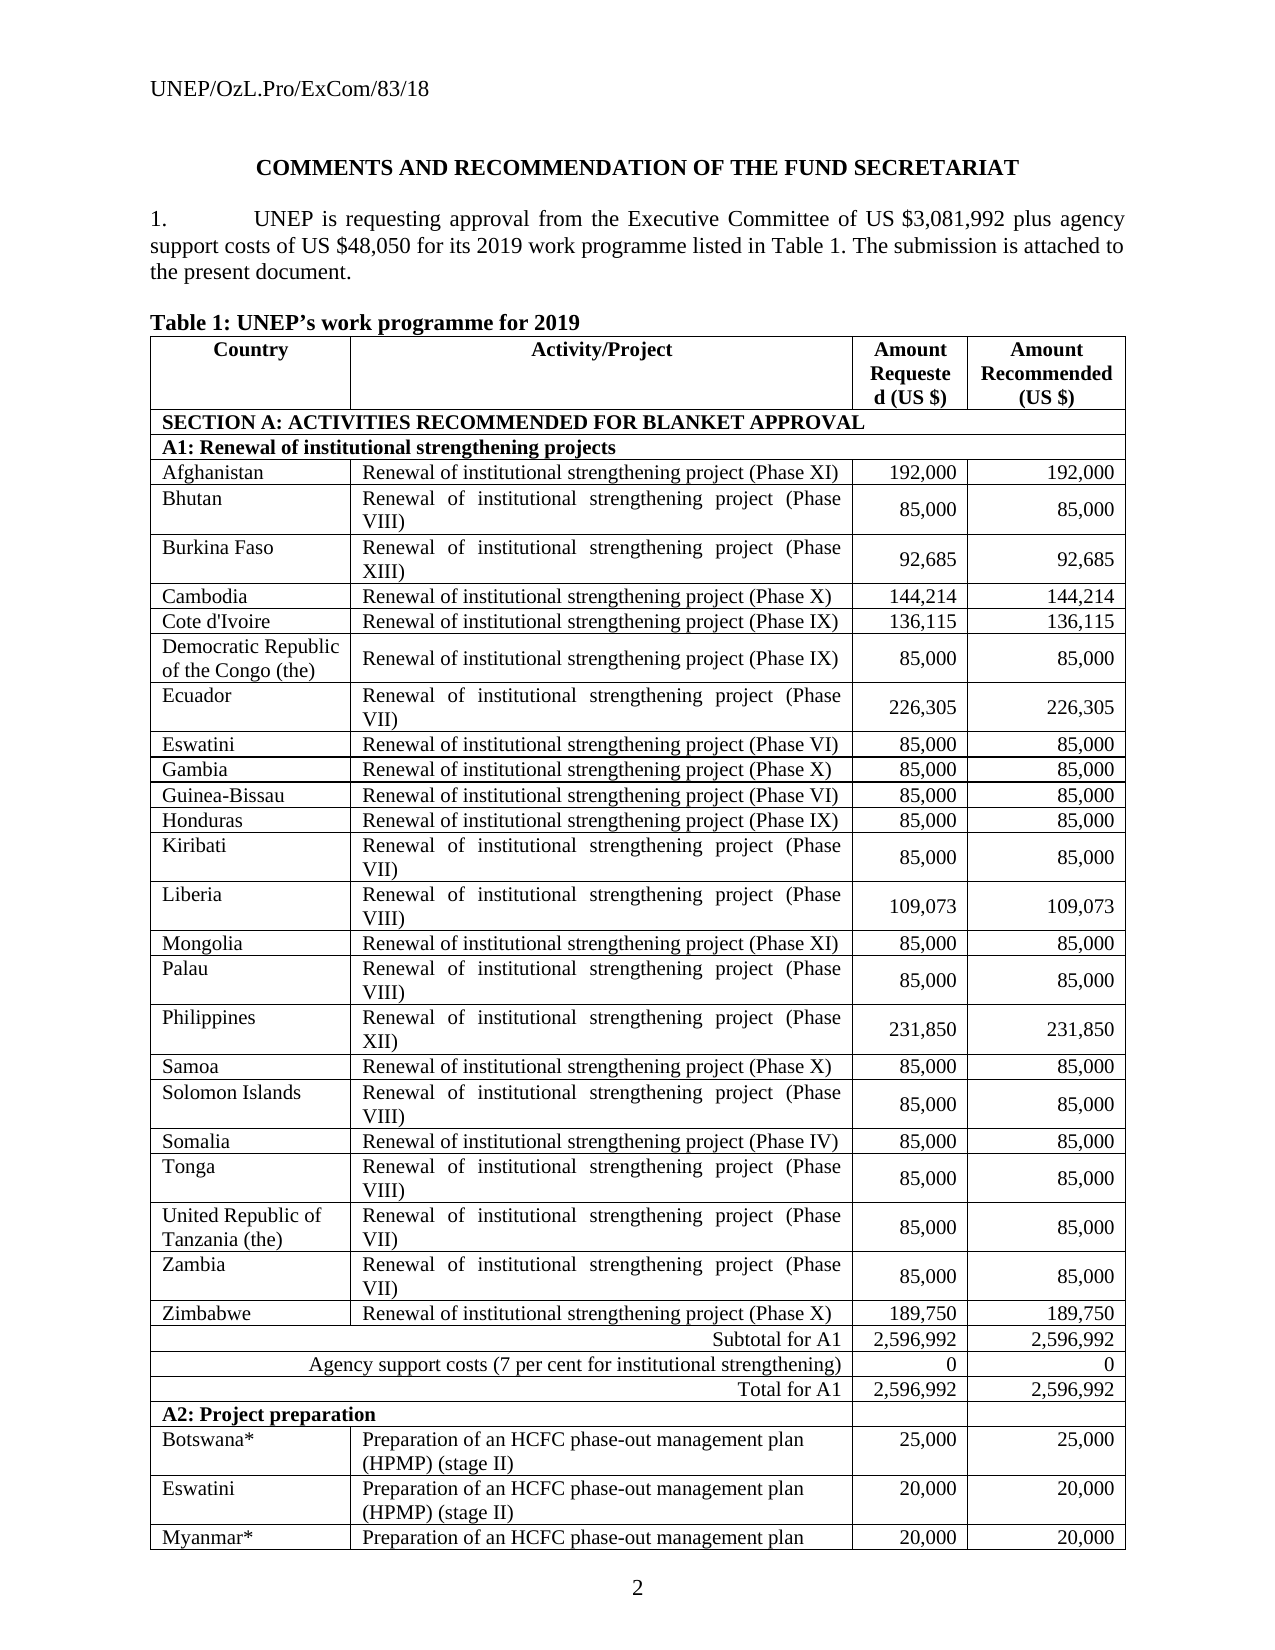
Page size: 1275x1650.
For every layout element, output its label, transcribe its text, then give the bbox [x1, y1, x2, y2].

table_cell 85,000 [968, 783, 1125, 807]
table_cell Gambia [151, 758, 350, 781]
table_cell 85,000 [968, 1252, 1125, 1300]
table_cell 85,000 [853, 732, 967, 756]
table_cell 2,596,992 [853, 1326, 967, 1351]
table_cell 2,596,992 [968, 1326, 1125, 1351]
table_cell 2,596,992 [853, 1377, 967, 1401]
table_cell 226,305 [968, 683, 1125, 731]
table_cell Subtotal for A1 [151, 1326, 852, 1351]
table_cell 85,000 [853, 634, 967, 682]
table_cell Renewal of institutional strengthening project (Phase VIII) [351, 956, 852, 1004]
table_cell Renewal of institutional strengthening project (Phase VIII) [351, 1154, 852, 1202]
table_cell 85,000 [853, 783, 967, 807]
table_cell Eswatini [151, 1476, 350, 1524]
table_cell Renewal of institutional strengthening project (Phase IX) [351, 609, 852, 633]
table_cell Palau [151, 956, 350, 1004]
table_cell Renewal of institutional strengthening project (Phase XI) [351, 931, 852, 955]
table_cell 144,214 [853, 584, 967, 608]
table_cell Kiribati [151, 833, 350, 881]
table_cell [351, 1476, 852, 1524]
table_cell Samoa [151, 1055, 350, 1078]
table_cell 109,073 [968, 882, 1125, 930]
table_cell 0 [853, 1352, 967, 1376]
table_cell 136,115 [853, 609, 967, 633]
table_cell 192,000 [968, 460, 1125, 484]
table_cell 92,685 [853, 535, 967, 583]
table_cell Zimbabwe [151, 1301, 350, 1325]
table_cell 85,000 [853, 1252, 967, 1300]
table_cell Renewal of institutional strengthening project (Phase VIII) [351, 882, 852, 930]
table_cell 20,000 [853, 1476, 967, 1524]
table_cell Botswana* [151, 1427, 350, 1475]
table_cell 85,000 [968, 1154, 1125, 1202]
table_cell 192,000 [853, 460, 967, 484]
table_cell Mongolia [151, 931, 350, 955]
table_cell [351, 1427, 852, 1475]
table_cell Cote d'Ivoire [151, 609, 350, 633]
table_cell 85,000 [968, 833, 1125, 881]
table_header Amount Requested (US $) [853, 337, 967, 409]
table_cell Cambodia [151, 584, 350, 608]
table_cell Renewal of institutional strengthening project (Phase X) [351, 1301, 852, 1325]
table_cell 85,000 [968, 931, 1125, 955]
table_cell 25,000 [853, 1427, 967, 1475]
table_cell Democratic Republic of the Congo (the) [151, 634, 350, 682]
table_cell [968, 1402, 1125, 1426]
table_cell Renewal of institutional strengthening project (Phase IX) [351, 808, 852, 832]
table_cell Renewal of institutional strengthening project (Phase XIII) [351, 535, 852, 583]
table_cell Renewal of institutional strengthening project (Phase IX) [351, 634, 852, 682]
table_cell 20,000 [853, 1525, 967, 1549]
table_cell 85,000 [968, 1129, 1125, 1153]
table_cell 85,000 [853, 808, 967, 832]
table_header Activity/Project [351, 337, 852, 409]
table_cell A2: Project preparation [151, 1402, 852, 1426]
table_cell 144,214 [968, 584, 1125, 608]
table_cell 85,000 [968, 1203, 1125, 1251]
table_cell 85,000 [853, 956, 967, 1004]
subtitle UNEP is requesting approval from the Executive Committee of US $3,081,992 plus agency support costs of US $48,050 for its 2019 work programme listed in Table 1. The submission is attached to the present document. [150, 205, 1125, 284]
table_cell Renewal of institutional strengthening project (Phase X) [351, 584, 852, 608]
table_cell Renewal of institutional strengthening project (Phase VI) [351, 732, 852, 756]
table_cell 109,073 [853, 882, 967, 930]
table_cell Renewal of institutional strengthening project (Phase XI) [351, 460, 852, 484]
table_cell 85,000 [968, 758, 1125, 781]
table_cell SECTION A: ACTIVITIES RECOMMENDED FOR BLANKET APPROVAL [151, 410, 1125, 434]
table_cell Renewal of institutional strengthening project (Phase VII) [351, 1252, 852, 1300]
subtitle Table 1: UNEP’s work programme for 2019 [150, 309, 1125, 336]
table_cell Tonga [151, 1154, 350, 1202]
table_cell Renewal of institutional strengthening project (Phase VII) [351, 1203, 852, 1251]
text COMMENTS AND RECOMMENDATION OF THE FUND SECRETARIAT [150, 154, 1125, 180]
table_cell 85,000 [853, 1129, 967, 1153]
table_cell 0 [968, 1352, 1125, 1376]
table_cell Somalia [151, 1129, 350, 1153]
table_cell Renewal of institutional strengthening project (Phase VII) [351, 683, 852, 731]
table_cell Bhutan [151, 485, 350, 533]
table_cell Renewal of institutional strengthening project (Phase VIII) [351, 1080, 852, 1128]
table_cell 85,000 [968, 956, 1125, 1004]
table_cell Renewal of institutional strengthening project (Phase XII) [351, 1005, 852, 1053]
table_cell 85,000 [968, 1080, 1125, 1128]
table_cell Afghanistan [151, 460, 350, 484]
table_cell 2,596,992 [968, 1377, 1125, 1401]
table_cell 231,850 [968, 1005, 1125, 1053]
table_cell 85,000 [968, 634, 1125, 682]
table_cell 189,750 [968, 1301, 1125, 1325]
table_cell [853, 1402, 967, 1426]
table_cell Total for A1 [151, 1377, 852, 1401]
table_cell Ecuador [151, 683, 350, 731]
table_cell 92,685 [968, 535, 1125, 583]
table_cell Burkina Faso [151, 535, 350, 583]
table_cell 85,000 [853, 1203, 967, 1251]
table_cell 20,000 [968, 1476, 1125, 1524]
table_header Amount Recommended (US $) [968, 337, 1125, 409]
table_cell 85,000 [968, 808, 1125, 832]
table_cell Eswatini [151, 732, 350, 756]
table_cell 189,750 [853, 1301, 967, 1325]
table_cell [351, 1525, 852, 1549]
table_cell 85,000 [853, 1080, 967, 1128]
table_cell Myanmar* [151, 1525, 350, 1549]
table_cell Philippines [151, 1005, 350, 1053]
table_cell 85,000 [853, 833, 967, 881]
table_cell Honduras [151, 808, 350, 832]
table_cell Liberia [151, 882, 350, 930]
table_cell 85,000 [853, 931, 967, 955]
table_cell Renewal of institutional strengthening project (Phase VI) [351, 783, 852, 807]
table_cell 85,000 [853, 485, 967, 533]
table_header Country [151, 337, 350, 409]
table_cell Renewal of institutional strengthening project (Phase VII) [351, 833, 852, 881]
table_cell 85,000 [968, 1055, 1125, 1078]
table_cell 85,000 [853, 1055, 967, 1078]
table_cell 85,000 [853, 758, 967, 781]
table_cell 136,115 [968, 609, 1125, 633]
table_cell 85,000 [968, 485, 1125, 533]
table_cell 231,850 [853, 1005, 967, 1053]
table_cell A1: Renewal of institutional strengthening projects [151, 435, 1125, 459]
table_cell 85,000 [853, 1154, 967, 1202]
table_cell Renewal of institutional strengthening project (Phase X) [351, 1055, 852, 1078]
table_cell Solomon Islands [151, 1080, 350, 1128]
table_cell Guinea-Bissau [151, 783, 350, 807]
table_cell 20,000 [968, 1525, 1125, 1549]
table_cell Renewal of institutional strengthening project (Phase IV) [351, 1129, 852, 1153]
table_cell Agency support costs (7 per cent for institutional strengthening) [151, 1352, 852, 1376]
table_cell 226,305 [853, 683, 967, 731]
table_cell United Republic of Tanzania (the) [151, 1203, 350, 1251]
table_cell Renewal of institutional strengthening project (Phase X) [351, 758, 852, 781]
table_cell 85,000 [968, 732, 1125, 756]
table_cell 25,000 [968, 1427, 1125, 1475]
table_cell Renewal of institutional strengthening project (Phase VIII) [351, 485, 852, 533]
table_cell Zambia [151, 1252, 350, 1300]
